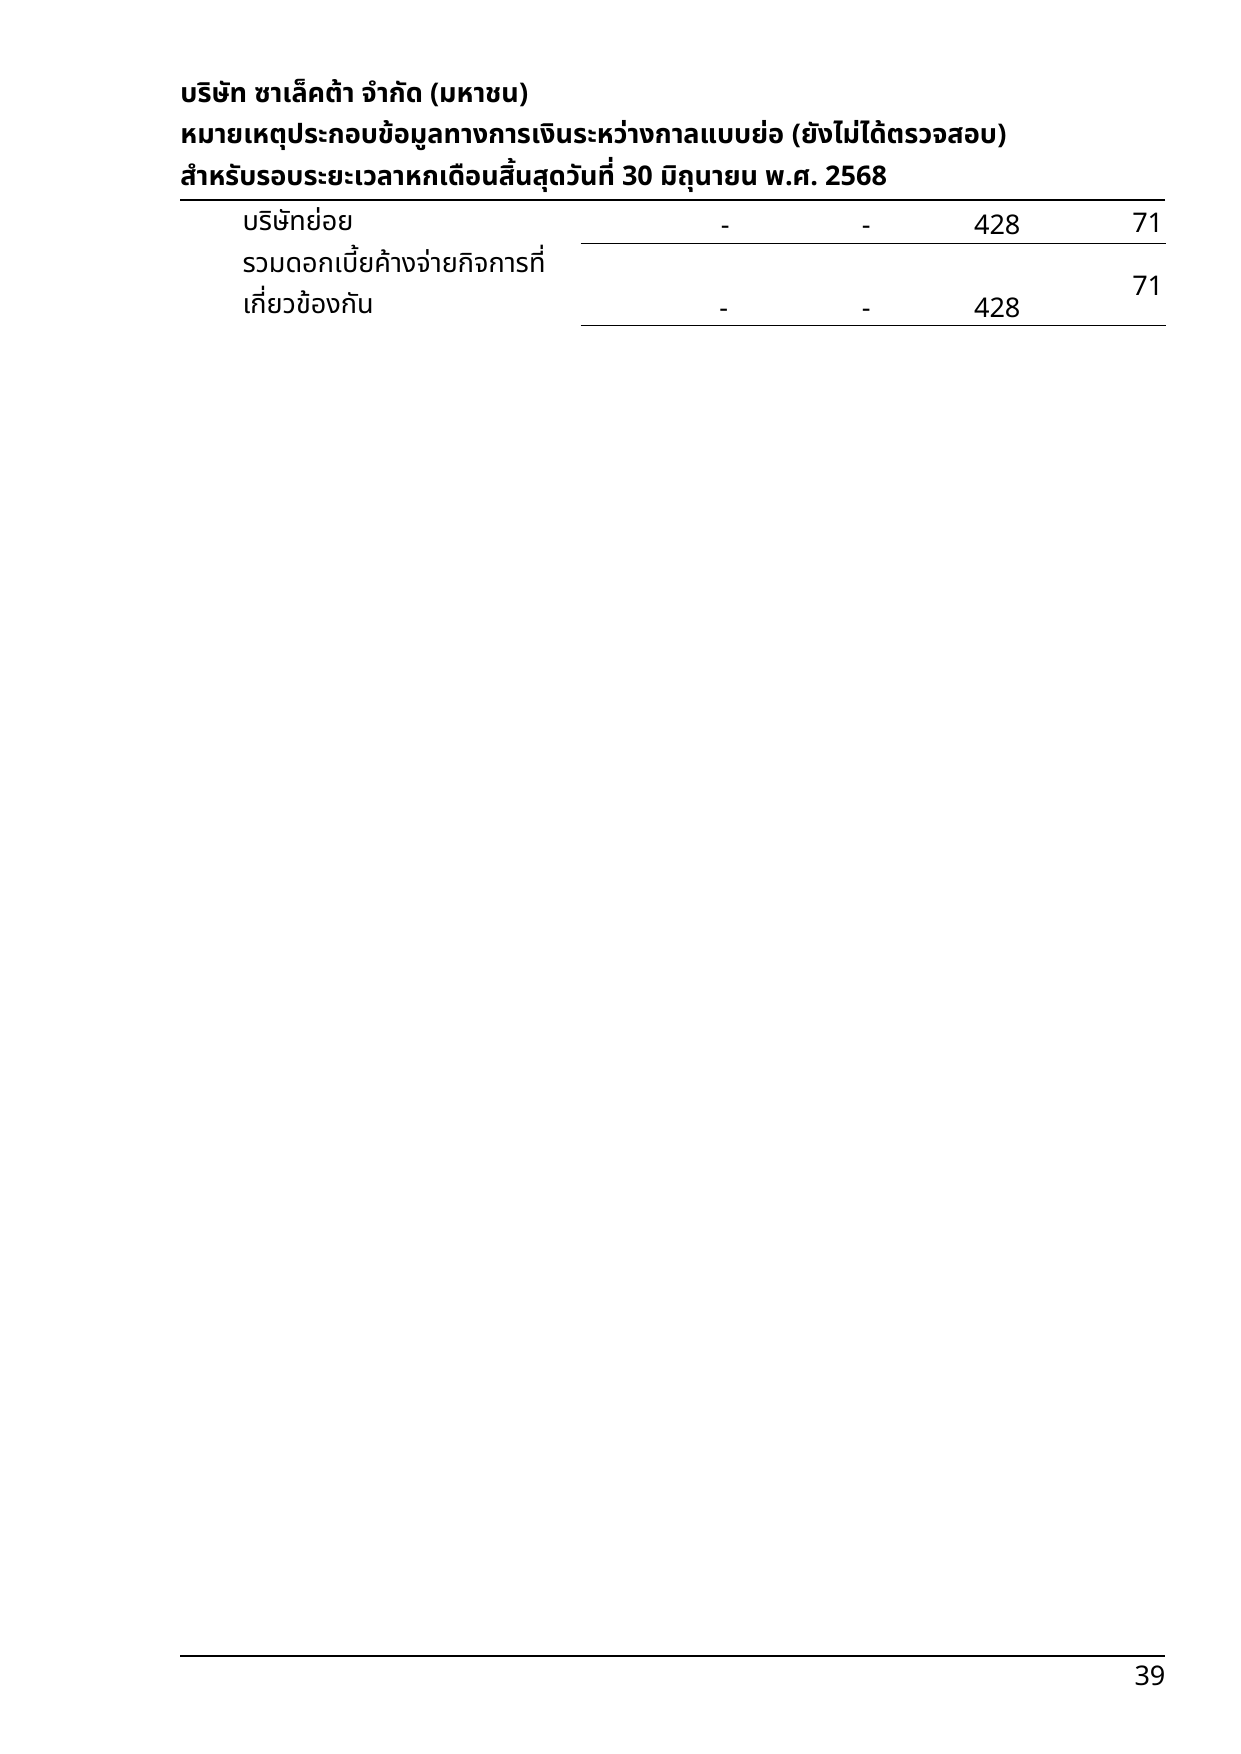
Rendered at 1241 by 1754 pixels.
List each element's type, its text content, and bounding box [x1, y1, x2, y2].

table_cell 71 [1023, 244, 1166, 325]
table_cell บริษัทย่อย [180, 201, 581, 242]
table_cell - [581, 244, 731, 325]
table_cell 428 [873, 201, 1023, 242]
table_cell 428 [873, 244, 1023, 325]
table_cell - [731, 244, 873, 325]
table_cell รวมดอกเบี้ยค้างจ่ายกิจการที่เกี่ยวข้องกัน [180, 243, 581, 325]
table_cell - [731, 201, 873, 242]
table_cell - [581, 201, 731, 242]
table_cell 71 [1023, 201, 1166, 242]
